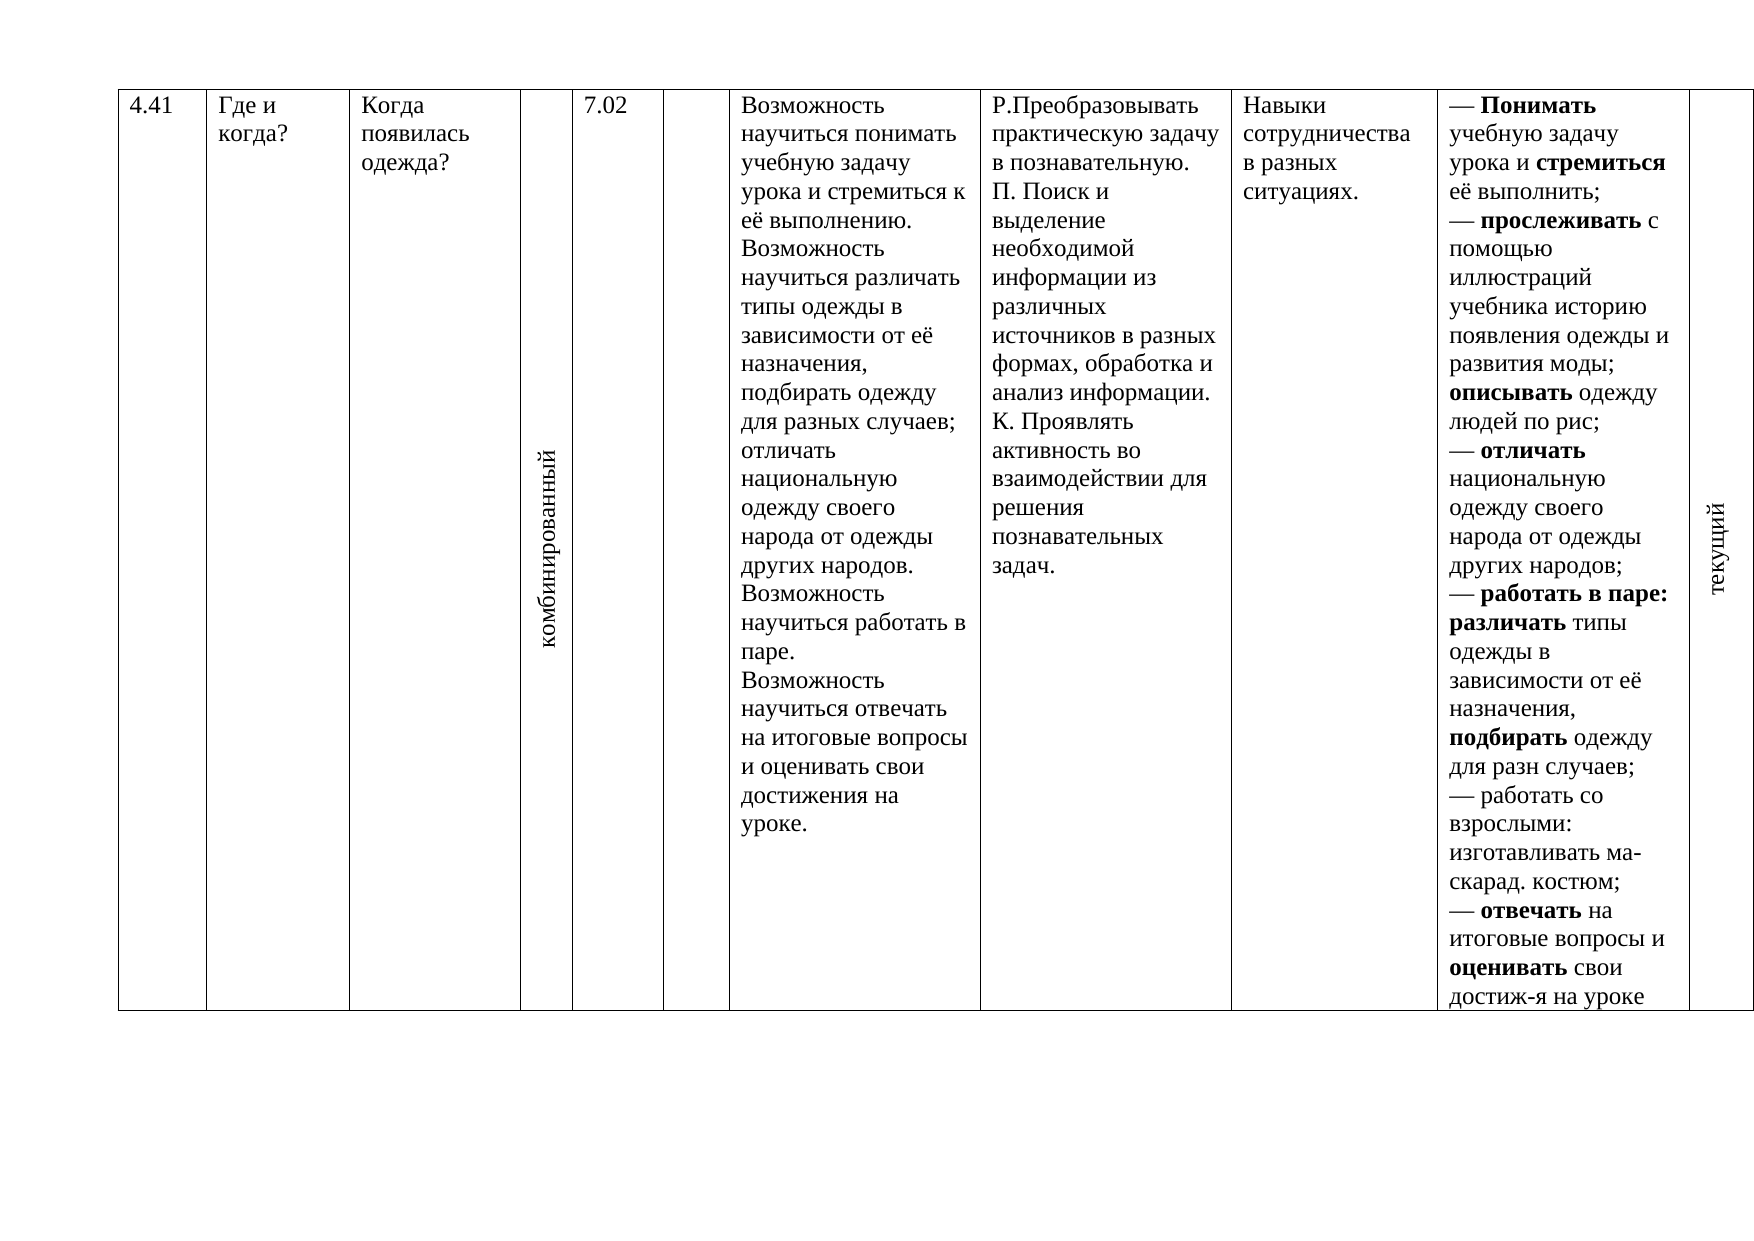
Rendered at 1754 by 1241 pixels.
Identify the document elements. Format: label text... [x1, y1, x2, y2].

table_cell [664, 90, 729, 1010]
table_cell текущий [1690, 90, 1753, 1010]
table_cell 4.41 [119, 90, 206, 1010]
table_cell комбинированный [521, 90, 572, 1010]
table_cell 7.02 [573, 90, 663, 1010]
table_cell Когда появилась одежда? [350, 90, 520, 1010]
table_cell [981, 90, 1231, 1010]
table_cell Возможность научиться понимать учебную задачу урока и стремиться к её выполнению. Возможность научиться различать типы одежды в зависимости от её назначения, подбирать одежду для разных случаев; отличать национальную одежду своего народа от одежды других народов. Возможность научиться работать в паре. Возможность научиться отвечать на итоговые вопросы и оценивать свои достижения на уроке. [730, 90, 980, 1010]
table_cell — Понимать учебную задачу урока и стремиться её выполнить; — прослеживать с помощью иллюстраций учебника историю появления одежды и развития моды; описывать одежду людей по рис; — отличать национальную одежду своего народа от одежды других народов; — работать в паре: различать типы одежды в зависимости от её назначения, подбирать одежду для разн случаев; — работать со взрослыми: изготавливать маскарад. костюм; — отвечать на итоговые вопросы и оценивать свои достиж-я на уроке [1438, 90, 1689, 1010]
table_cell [1232, 90, 1437, 1010]
table_cell Где и когда? [207, 90, 349, 1010]
